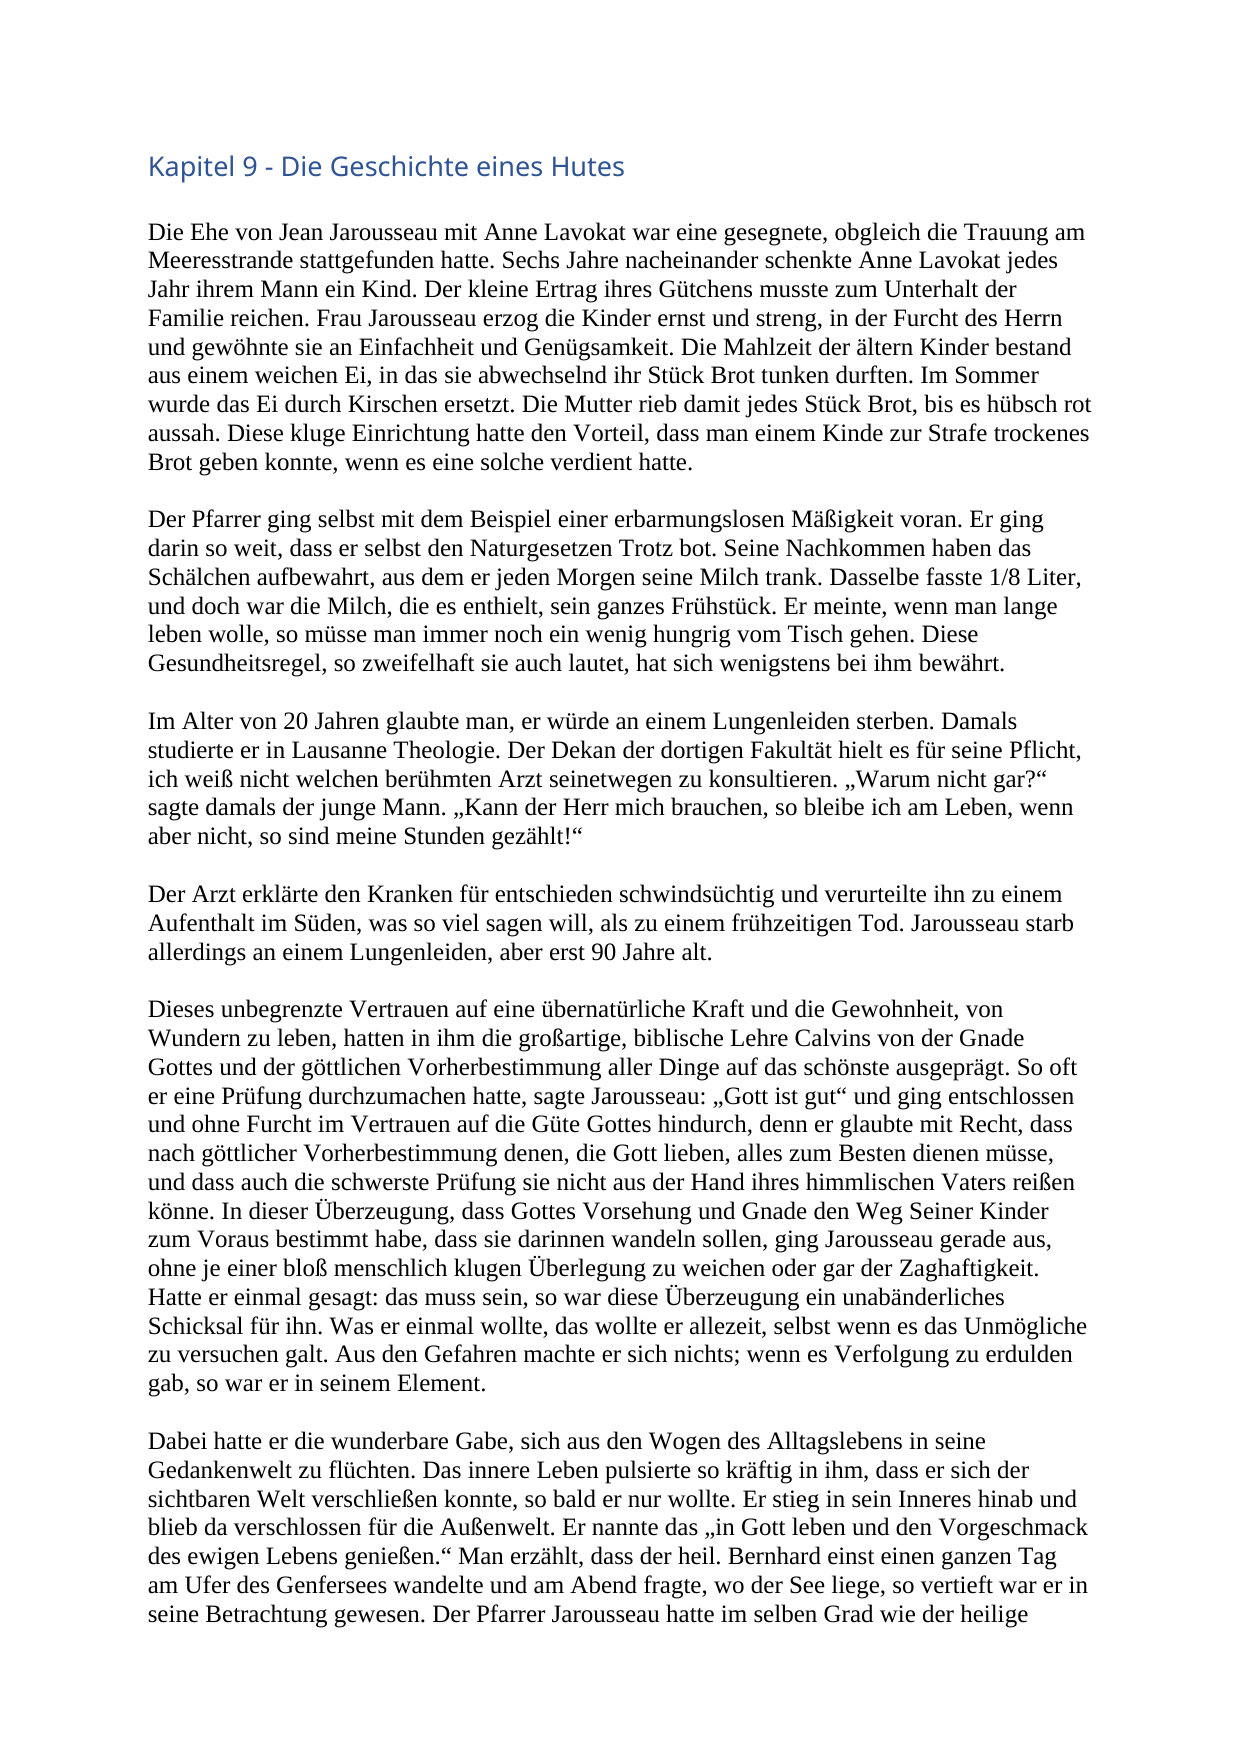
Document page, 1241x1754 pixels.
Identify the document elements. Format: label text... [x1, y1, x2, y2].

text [148, 1426, 1093, 1627]
text Der Arzt erklärte den Kranken für entschieden schwindsüchtig und verurteilte ihn zu einem Aufenthalt im Süden, was so viel sagen will, als zu einem frühzeitigen Tod. Jarousseau starb allerdings an einem Lungenleiden, aber erst 90 Jahre alt. [148, 879, 1093, 965]
text Der Pfarrer ging selbst mit dem Beispiel einer erbarmungslosen Mäßigkeit voran. Er ging darin so weit, dass er selbst den Naturgesetzen Trotz bot. Seine Nachkommen haben das Schälchen aufbewahrt, aus dem er jeden Morgen seine Milch trank. Dasselbe fasste 1/8 Liter, und doch war die Milch, die es enthielt, sein ganzes Frühstück. Er meinte, wenn man lange leben wolle, so müsse man immer noch ein wenig hungrig vom Tisch gehen. Diese Gesundheitsregel, so zweifelhaft sie auch lautet, hat sich wenigstens bei ihm bewährt. [148, 504, 1093, 677]
text Dieses unbegrenzte Vertrauen auf eine übernatürliche Kraft und die Gewohnheit, von Wundern zu leben, hatten in ihm die großartige, biblische Lehre Calvins von der Gnade Gottes und der göttlichen Vorherbestimmung aller Dinge auf das schönste ausgeprägt. So oft er eine Prüfung durchzumachen hatte, sagte Jarousseau: „Gott ist gut“ und ging entschlossen und ohne Furcht im Vertrauen auf die Güte Gottes hindurch, denn er glaubte mit Recht, dass nach göttlicher Vorherbestimmung denen, die Gott lieben, alles zum Besten dienen müsse, und dass auch die schwerste Prüfung sie nicht aus der Hand ihres himmlischen Vaters reißen könne. In dieser Überzeugung, dass Gottes Vorsehung und Gnade den Weg Seiner Kinder zum Voraus bestimmt habe, dass sie darinnen wandeln sollen, ging Jarousseau gerade aus, ohne je einer bloß menschlich klugen Überlegung zu weichen oder gar der Zaghaftigkeit. Hatte er einmal gesagt: das muss sein, so war diese Überzeugung ein unabänderliches Schicksal für ihn. Was er einmal wollte, das wollte er allezeit, selbst wenn es das Unmögliche zu versuchen galt. Aus den Gefahren machte er sich nichts; wenn es Verfolgung zu erdulden gab, so war er in seinem Element. [148, 994, 1093, 1397]
subtitle Kapitel 9 - Die Geschichte eines Hutes [148, 148, 1093, 184]
text Im Alter von 20 Jahren glaubte man, er würde an einem Lungenleiden sterben. Damals studierte er in Lausanne Theologie. Der Dekan der dortigen Fakultät hielt es für seine Pflicht, ich weiß nicht welchen berühmten Arzt seinetwegen zu konsultieren. „Warum nicht gar?“ sagte damals der junge Mann. „Kann der Herr mich brauchen, so bleibe ich am Leben, wenn aber nicht, so sind meine Stunden gezählt!“ [148, 706, 1093, 850]
text Die Ehe von Jean Jarousseau mit Anne Lavokat war eine gesegnete, obgleich die Trauung am Meeresstrande stattgefunden hatte. Sechs Jahre nacheinander schenkte Anne Lavokat jedes Jahr ihrem Mann ein Kind. Der kleine Ertrag ihres Gütchens musste zum Unterhalt der Familie reichen. Frau Jarousseau erzog die Kinder ernst und streng, in der Furcht des Herrn und gewöhnte sie an Einfachheit und Genügsamkeit. Die Mahlzeit der ältern Kinder bestand aus einem weichen Ei, in das sie abwechselnd ihr Stück Brot tunken durften. Im Sommer wurde das Ei durch Kirschen ersetzt. Die Mutter rieb damit jedes Stück Brot, bis es hübsch rot aussah. Diese kluge Einrichtung hatte den Vorteil, dass man einem Kinde zur Strafe trockenes Brot geben konnte, wenn es eine solche verdient hatte. [148, 217, 1093, 475]
